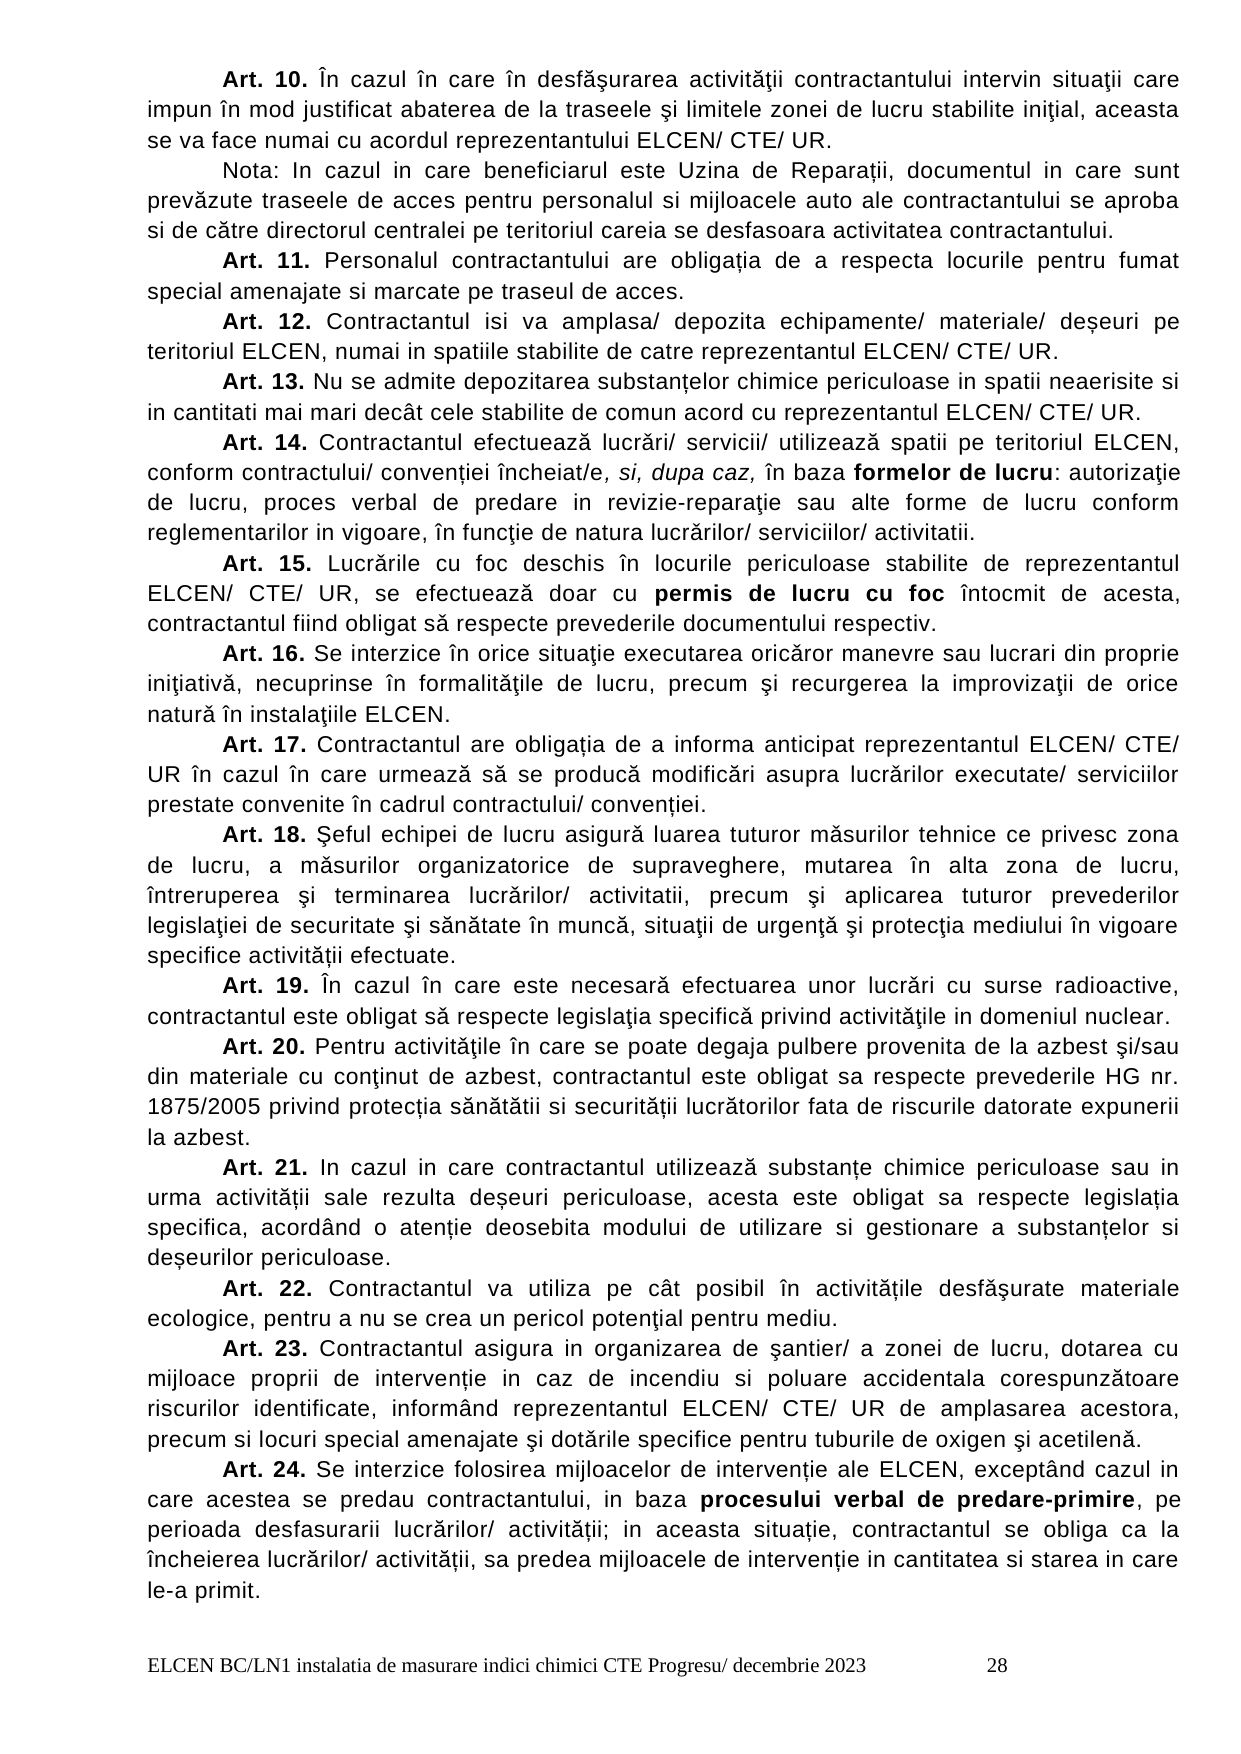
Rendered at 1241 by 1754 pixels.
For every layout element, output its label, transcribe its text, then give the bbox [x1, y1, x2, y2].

text Art. 22. Contractantul va utiliza pe cât posibil în activitățile desfǎşurate materiale ecologice, pentru a nu se crea un pericol potenţial pentru mediu. [147, 1274, 1181, 1331]
text Art. 13. Nu se admite depozitarea substanțelor chimice periculoase in spatii neaerisite si in cantitati mai mari decât cele stabilite de comun acord cu reprezentantul ELCEN/ CTE/ UR. [147, 368, 1181, 425]
text Art. 23. Contractantul asigura in organizarea de şantier/ a zonei de lucru, dotarea cu mijloace proprii de intervenție in caz de incendiu si poluare accidentala corespunzătoare riscurilor identificate, informând reprezentantul ELCEN/ CTE/ UR de amplasarea acestora, precum si locuri special amenajate şi dotǎrile specifice pentru tuburile de oxigen şi acetilenǎ. [147, 1335, 1181, 1452]
text Nota: In cazul in care beneficiarul este Uzina de Reparații, documentul in care sunt prevăzute traseele de acces pentru personalul si mijloacele auto ale contractantului se aproba si de către directorul centralei pe teritoriul careia se desfasoara activitatea contractantului. [147, 157, 1181, 243]
text Art. 15. Lucrǎrile cu foc deschis în locurile periculoase stabilite de reprezentantul ELCEN/ CTE/ UR, se efectuează doar cu permis de lucru cu foc întocmit de acesta, contractantul fiind obligat sǎ respecte prevederile documentului respectiv. [147, 549, 1181, 636]
text Art. 12. Contractantul isi va amplasa/ depozita echipamente/ materiale/ deșeuri pe teritoriul ELCEN, numai in spatiile stabilite de catre reprezentantul ELCEN/ CTE/ UR. [147, 308, 1181, 364]
text Art. 16. Se interzice în orice situaţie executarea oricǎror manevre sau lucrari din proprie iniţiativǎ, necuprinse în formalitǎţile de lucru, precum şi recurgerea la improvizaţii de orice naturǎ în instalaţiile ELCEN. [147, 640, 1181, 727]
text Art. 10. În cazul în care în desfăşurarea activităţii contractantului intervin situaţii care impun în mod justificat abaterea de la traseele şi limitele zonei de lucru stabilite iniţial, aceasta se va face numai cu acordul reprezentantului ELCEN/ CTE/ UR. [147, 66, 1181, 153]
text Art. 20. Pentru activitǎţile în care se poate degaja pulbere provenita de la azbest şi/sau din materiale cu conţinut de azbest, contractantul este obligat sa respecte prevederile HG nr. 1875/2005 privind protecția sănătătii si securității lucrătorilor fata de riscurile datorate expunerii la azbest. [147, 1033, 1181, 1150]
text Art. 14. Contractantul efectuează lucrǎri/ servicii/ utilizează spatii pe teritoriul ELCEN, conform contractului/ convenției încheiat/e, si, dupa caz, în baza formelor de lucru: autorizaţie de lucru, proces verbal de predare in revizie-reparaţie sau alte forme de lucru conform reglementarilor in vigoare, în funcţie de natura lucrǎrilor/ serviciilor/ activitatii. [147, 429, 1181, 546]
text Art. 21. In cazul in care contractantul utilizează substanțe chimice periculoase sau in urma activității sale rezulta deșeuri periculoase, acesta este obligat sa respecte legislația specifica, acordând o atenție deosebita modului de utilizare si gestionare a substanțelor si deșeurilor periculoase. [147, 1154, 1181, 1271]
text Art. 18. Şeful echipei de lucru asigurǎ luarea tuturor mǎsurilor tehnice ce privesc zona de lucru, a mǎsurilor organizatorice de supraveghere, mutarea în alta zona de lucru, întreruperea şi terminarea lucrǎrilor/ activitatii, precum şi aplicarea tuturor prevederilor legislaţiei de securitate şi sănătate în muncă, situaţii de urgenţǎ şi protecţia mediului în vigoare specifice activității efectuate. [147, 821, 1181, 968]
text Art. 11. Personalul contractantului are obligația de a respecta locurile pentru fumat special amenajate si marcate pe traseul de acces. [147, 247, 1181, 304]
text Art. 17. Contractantul are obligația de a informa anticipat reprezentantul ELCEN/ CTE/ UR în cazul în care urmează să se producă modificări asupra lucrǎrilor executate/ serviciilor prestate convenite în cadrul contractului/ convenției. [147, 731, 1181, 817]
text Art. 24. Se interzice folosirea mijloacelor de intervenție ale ELCEN, exceptând cazul in care acestea se predau contractantului, in baza procesului verbal de predare-primire, pe perioada desfasurarii lucrărilor/ activității; in aceasta situație, contractantul se obliga ca la încheierea lucrărilor/ activității, sa predea mijloacele de intervenție in cantitatea si starea in care le-a primit. [147, 1456, 1181, 1603]
text Art. 19. În cazul în care este necesarǎ efectuarea unor lucrǎri cu surse radioactive, contractantul este obligat sǎ respecte legislaţia specificǎ privind activitǎţile in domeniul nuclear. [147, 972, 1181, 1029]
